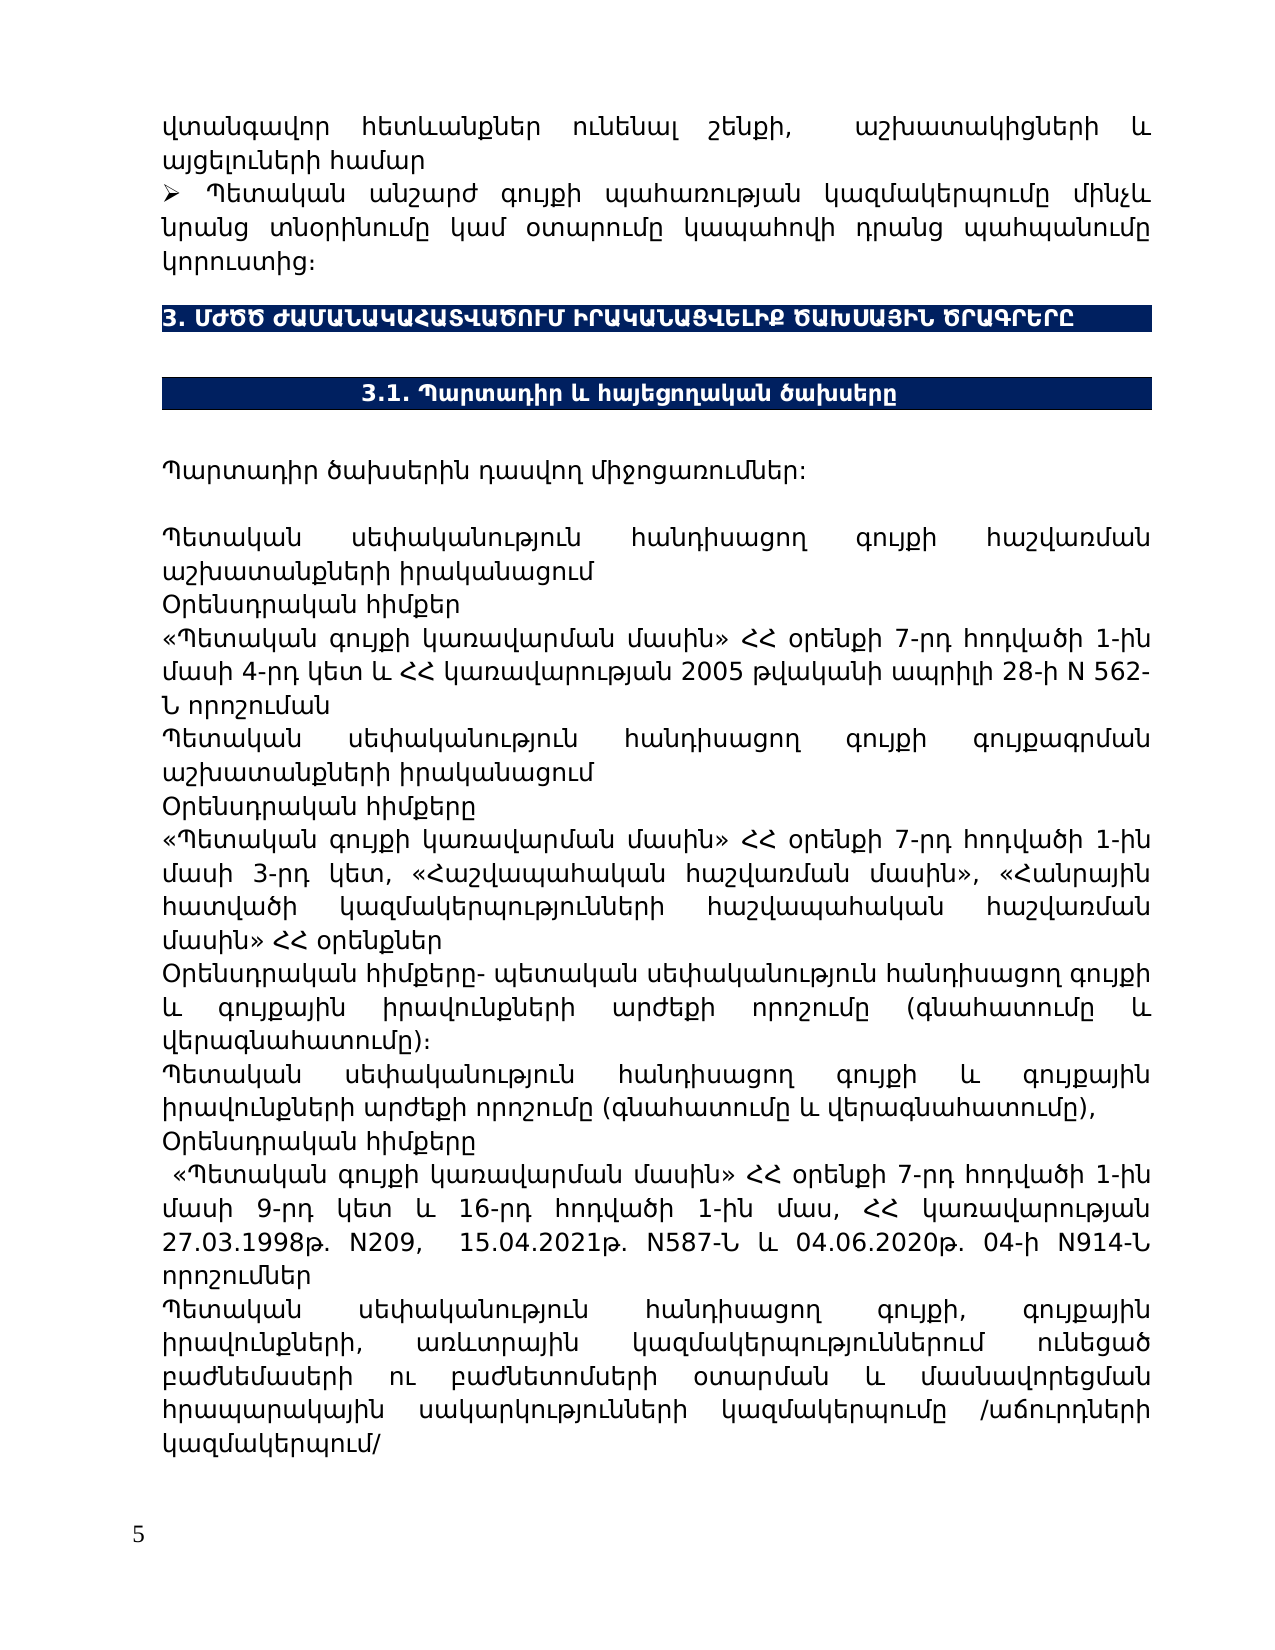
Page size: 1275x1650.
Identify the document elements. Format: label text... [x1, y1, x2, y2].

list «Պետական գույքի կառավարման մասին» ՀՀ օրենքի 7-րդ հոդվածի 1-ին մասի 3-րդ կետ, «Հաշվապահական հաշվառման մասին», «Հանրային հատվածի կազմակերպությունների հաշվապահական հաշվառման մասին» ՀՀ օրենքներ [162, 825, 1152, 955]
list «Պետական գույքի կառավարման մասին» ՀՀ օրենքի 7-րդ հոդվածի 1-ին մասի 4-րդ կետ և ՀՀ կառավարության 2005 թվականի ապրիլի 28-ի N 562-Ն որոշուման [162, 624, 1152, 720]
list Պետական սեփականություն հանդիսացող գույքի, գույքային իրավունքների, առևտրային կազմակերպություններում ունեցած բաժնեմասերի ու բաժնետոմսերի օտարման և մասնավորեցման հրապարակային սակարկությունների կազմակերպումը /աճուրդների կազմակերպում/ [162, 1295, 1152, 1458]
list Պետական անշարժ գույքի պահառության կազմակերպումը մինչև նրանց տնօրինումը կամ օտարումը կապահովի դրանց պահպանումը կորուստից։ [162, 179, 1152, 276]
text 3.1. Պարտադիր և հայեցողական ծախսերը [162, 378, 1152, 409]
list «Պետական գույքի կառավարման մասին» ՀՀ օրենքի 7-րդ հոդվածի 1-ին մասի 9-րդ կետ և 16-րդ հոդվածի 1-ին մաս, ՀՀ կառավարության 27.03.1998թ. N209, 15.04.2021թ. N587-Ն և 04.06.2020թ. 04-ի N914-Ն որոշումներ [162, 1161, 1152, 1290]
list Պարտադիր ծախսերին դասվող միջոցառումներ: [162, 456, 1152, 485]
list Պետական սեփականություն հանդիսացող գույքի և գույքային իրավունքների արժեքի որոշումը (գնահատումը և վերագնահատումը), [162, 1060, 1152, 1123]
list Օրենսդրական հիմքերը [162, 792, 1152, 821]
list Օրենսդրական հիմքերը [162, 1127, 1152, 1156]
list Պետական սեփականություն հանդիսացող գույքի հաշվառման աշխատանքների իրականացում [162, 523, 1152, 586]
list Պետական սեփականություն հանդիսացող գույքի գույքագրման աշխատանքների իրականացում [162, 724, 1152, 787]
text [162, 112, 1152, 175]
list Օրենսդրական հիմքերը- պետական սեփականություն հանդիսացող գույքի և գույքային իրավունքների արժեքի որոշումը (գնահատումը և վերագնահատումը)։ [162, 959, 1152, 1056]
list Օրենսդրական հիմքեր [162, 590, 1152, 619]
subtitle 3. ՄԺԾԾ ԺԱՄԱՆԱԿԱՀԱՏՎԱԾՈՒՄ ԻՐԱԿԱՆԱՑՎԵԼԻՔ ԾԱԽՍԱՅԻՆ ԾՐԱԳՐԵՐԸ [162, 305, 1152, 332]
